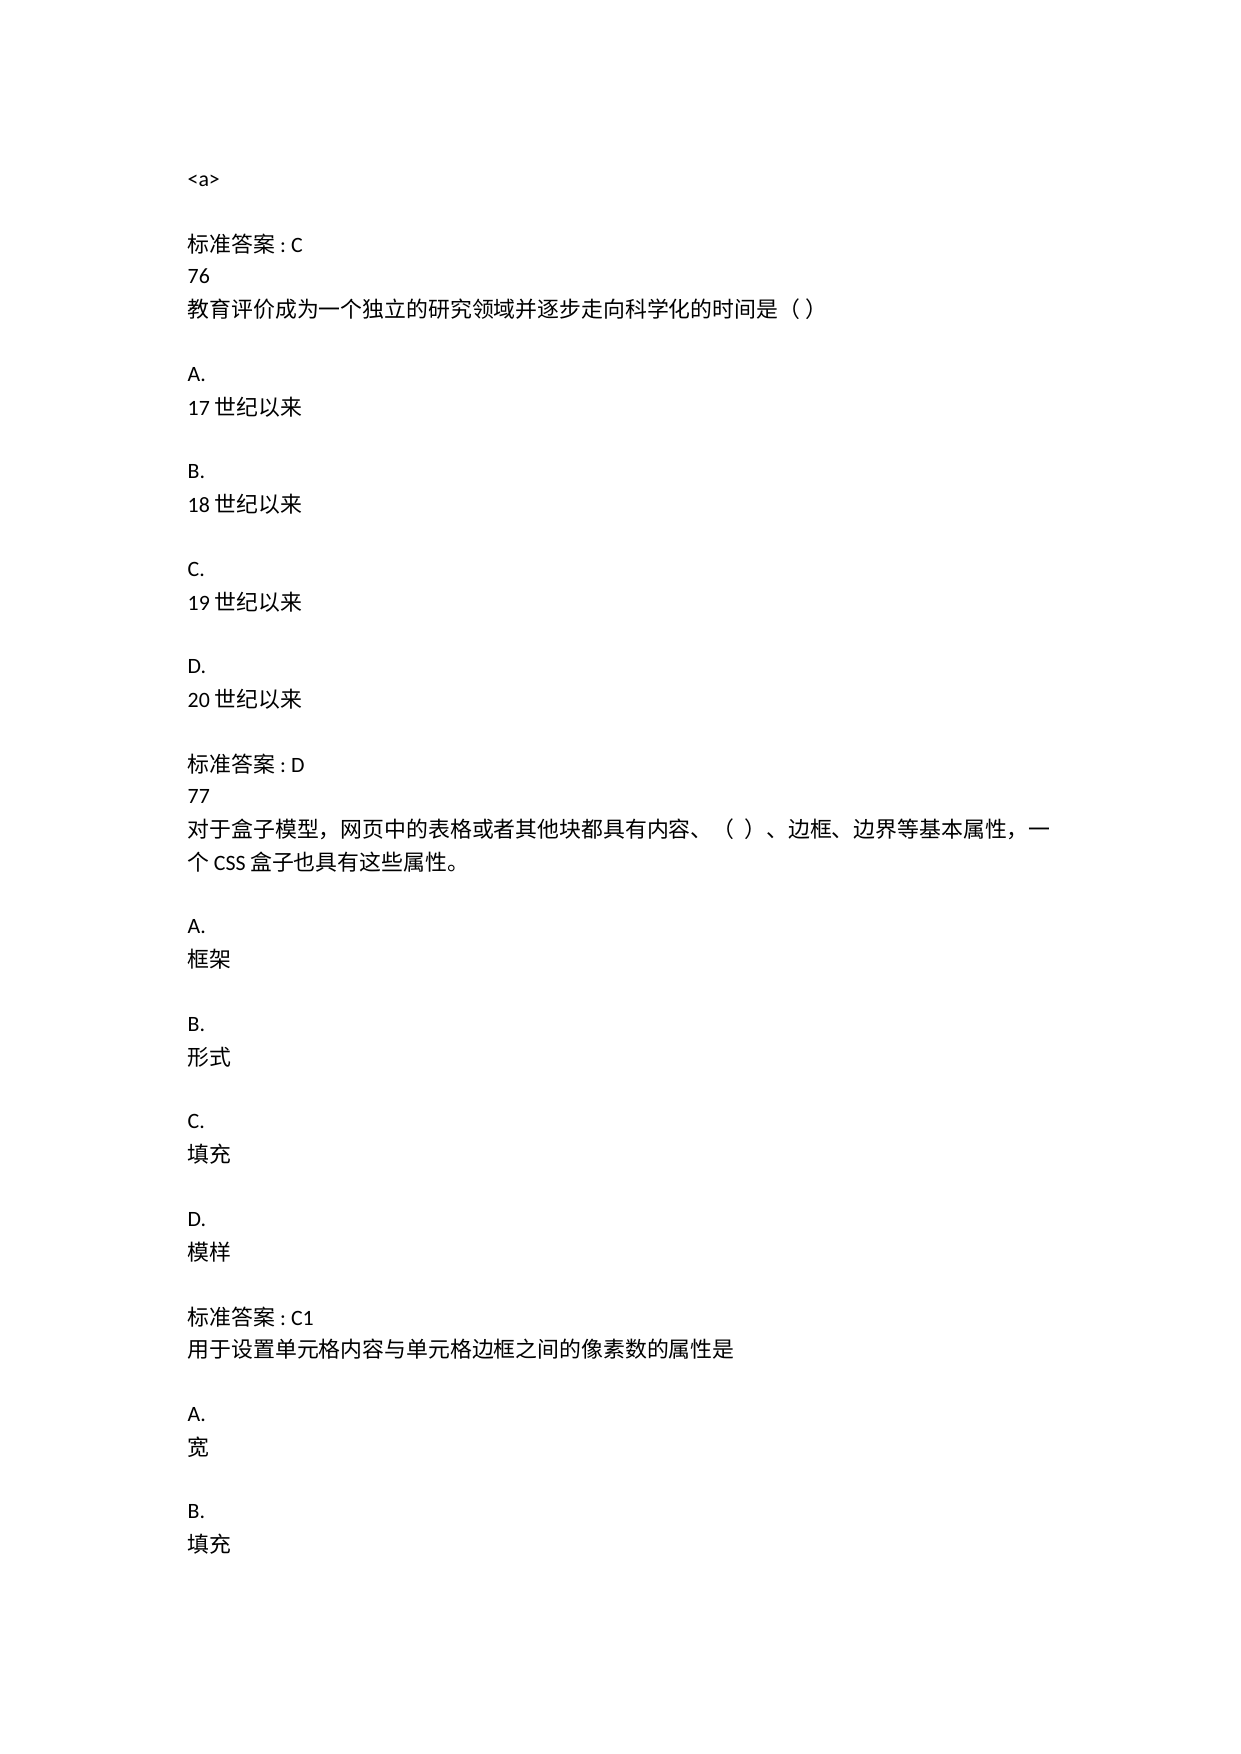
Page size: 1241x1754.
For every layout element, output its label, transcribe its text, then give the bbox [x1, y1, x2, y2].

text 形式 [187, 1039, 1053, 1072]
text 框架 [187, 942, 1053, 974]
text D. [187, 1202, 1053, 1234]
text D. [187, 649, 1053, 682]
text 对于盒子模型，网页中的表格或者其他块都具有内容、（ ）、边框、边界等基本属性，一个CSS盒子也具有这些属性。 [187, 812, 1053, 877]
text 17世纪以来 [187, 389, 1053, 422]
text 77 [187, 779, 1053, 812]
text 18世纪以来 [187, 487, 1053, 519]
text B. [187, 1494, 1053, 1527]
text A. [187, 357, 1053, 389]
text 20世纪以来 [187, 682, 1053, 714]
text B. [187, 1007, 1053, 1039]
text 标准答案 : C [187, 227, 1053, 259]
text 19世纪以来 [187, 584, 1053, 617]
text B. [187, 454, 1053, 487]
text A. [187, 909, 1053, 942]
text 用于设置单元格内容与单元格边框之间的像素数的属性是 [187, 1332, 1053, 1364]
text 模样 [187, 1234, 1053, 1267]
text 标准答案 : C1 [187, 1299, 1053, 1332]
text C. [187, 1104, 1053, 1137]
text C. [187, 552, 1053, 584]
text A. [187, 1397, 1053, 1429]
text 标准答案 : D [187, 747, 1053, 779]
text 填充 [187, 1527, 1053, 1559]
text 教育评价成为一个独立的研究领域并逐步走向科学化的时间是（ ） [187, 292, 1053, 324]
text 宽 [187, 1429, 1053, 1462]
text <a> [187, 162, 1053, 194]
text 76 [187, 259, 1053, 292]
text 填充 [187, 1137, 1053, 1169]
